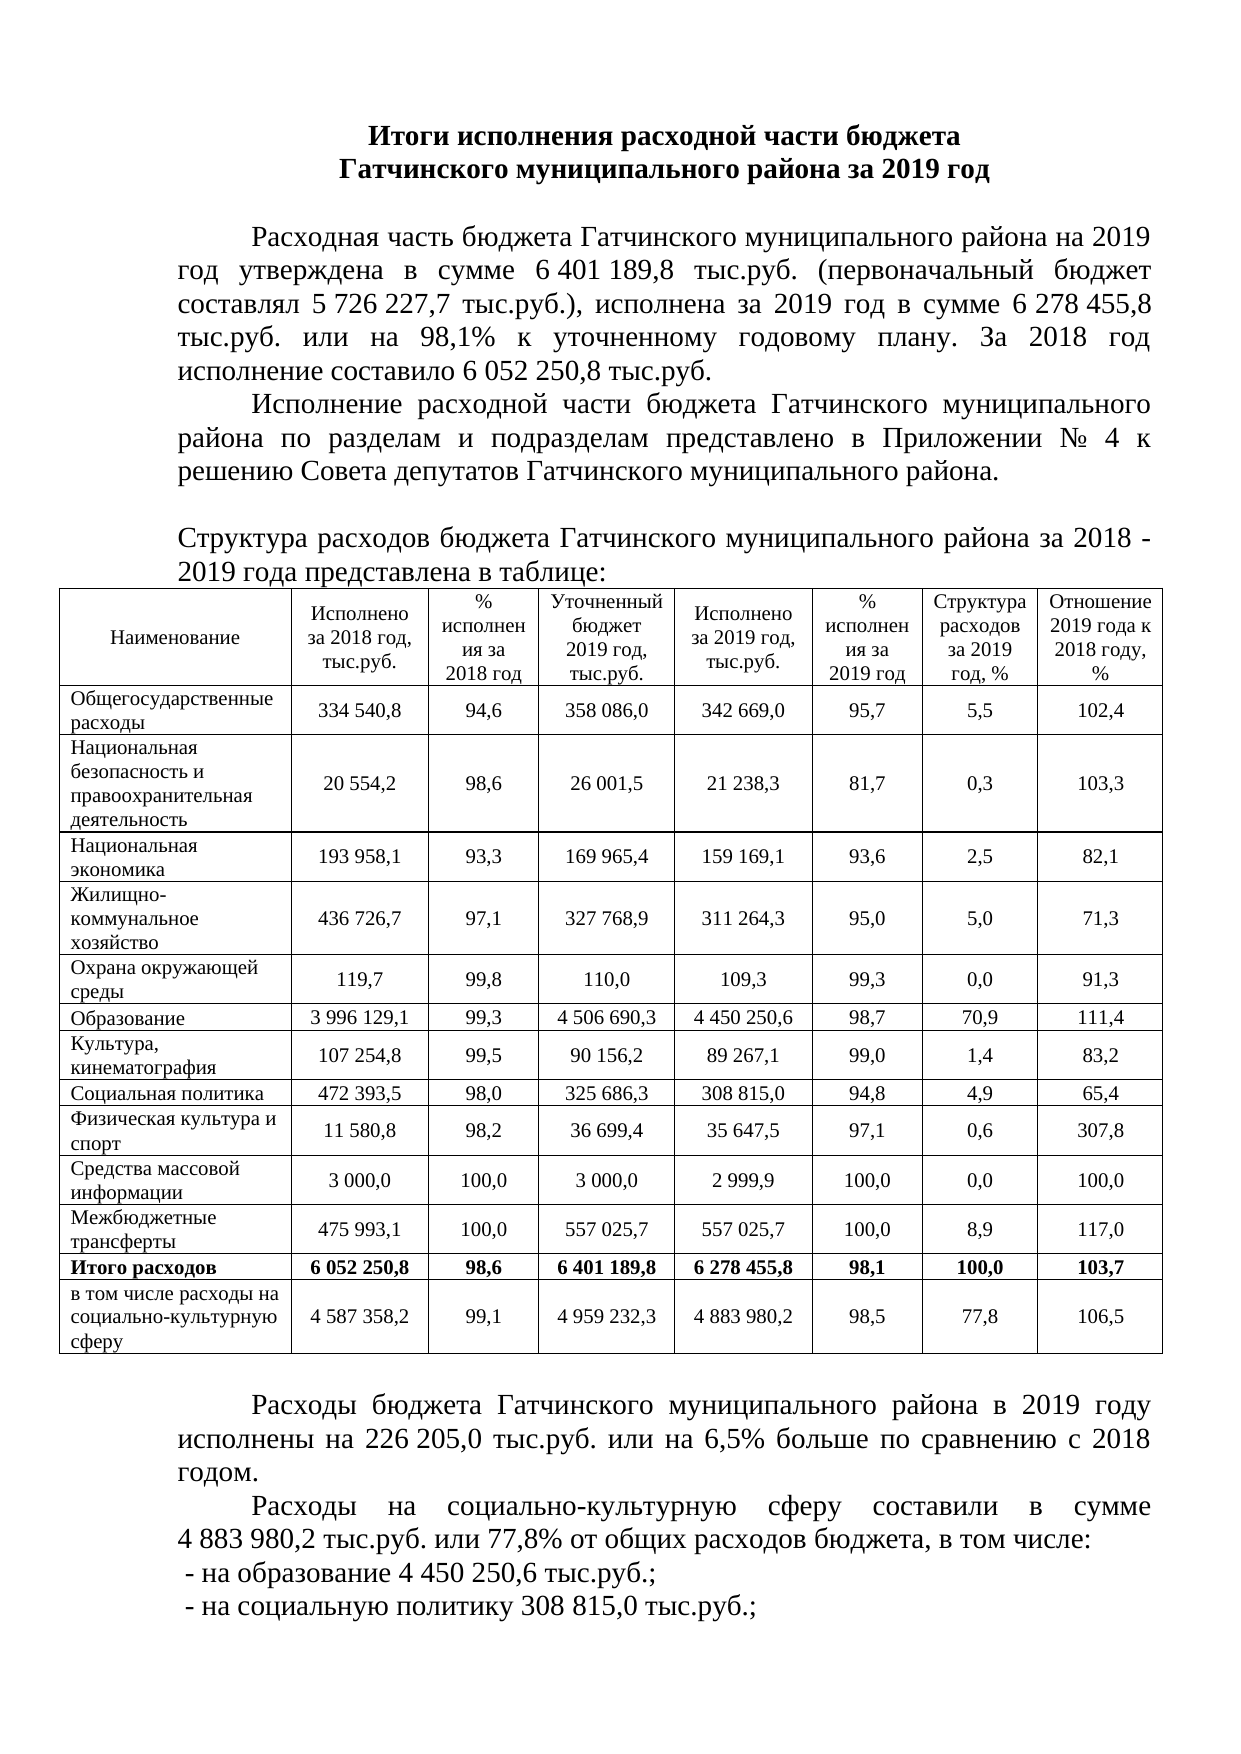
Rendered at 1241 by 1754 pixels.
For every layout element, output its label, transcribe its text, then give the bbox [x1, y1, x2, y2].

table_cell 95,0 [813, 882, 922, 954]
table_cell 26 001,5 [539, 735, 674, 831]
table_cell 106,5 [1038, 1280, 1162, 1353]
table_cell 90 156,2 [539, 1031, 674, 1079]
table_cell 6 052 250,8 [292, 1254, 428, 1279]
table_cell 1,4 [923, 1031, 1037, 1079]
table_cell 70,9 [923, 1004, 1037, 1029]
text Расходы бюджета Гатчинского муниципального района в 2019 году исполнены на 226 205,0 тыс.руб. или на 6,5% больше по сравнению с 2018 годом. [177, 1387, 1152, 1488]
table_cell 436 726,7 [292, 882, 428, 954]
table_cell 3 996 129,1 [292, 1004, 428, 1029]
text Итоги исполнения расходной части бюджета [177, 118, 1152, 152]
table_cell 65,4 [1038, 1080, 1162, 1105]
table_cell 98,6 [429, 735, 538, 831]
table_cell 97,1 [429, 882, 538, 954]
table_header Исполнено за 2019 год, тыс.руб. [675, 589, 812, 685]
table_cell 307,8 [1038, 1106, 1162, 1154]
table_cell Национальная экономика [60, 833, 291, 881]
table_cell 334 540,8 [292, 686, 428, 734]
table_cell 35 647,5 [675, 1106, 812, 1154]
table_cell 325 686,3 [539, 1080, 674, 1105]
table_cell 83,2 [1038, 1031, 1162, 1079]
table_cell Физическая культура и спорт [60, 1106, 291, 1154]
table_cell 94,8 [813, 1080, 922, 1105]
table_cell 99,0 [813, 1031, 922, 1079]
table_cell 4 450 250,6 [675, 1004, 812, 1029]
table_cell 107 254,8 [292, 1031, 428, 1079]
table_header Наименование [60, 589, 291, 685]
table_cell 110,0 [539, 955, 674, 1003]
table_cell 95,7 [813, 686, 922, 734]
table_cell Средства массовой информации [60, 1156, 291, 1204]
table_cell 4 506 690,3 [539, 1004, 674, 1029]
table_cell 77,8 [923, 1280, 1037, 1353]
table_cell 100,0 [923, 1254, 1037, 1279]
table_cell 308 815,0 [675, 1080, 812, 1105]
table_cell 111,4 [1038, 1004, 1162, 1029]
table_cell Итого расходов [60, 1254, 291, 1279]
table_cell 99,8 [429, 955, 538, 1003]
table_cell Социальная политика [60, 1080, 291, 1105]
table_cell 100,0 [813, 1205, 922, 1253]
table_cell 93,6 [813, 833, 922, 881]
table_cell 91,3 [1038, 955, 1162, 1003]
table_cell 0,0 [923, 1156, 1037, 1204]
table_cell Межбюджетные трансферты [60, 1205, 291, 1253]
table_cell 89 267,1 [675, 1031, 812, 1079]
text Расходная часть бюджета Гатчинского муниципального района на 2019 год утверждена в сумме 6 401 189,8 тыс.руб. (первоначальный бюджет составлял 5 726 227,7 тыс.руб.), исполнена за 2019 год в сумме 6 278 455,8 тыс.руб. или на 98,1% к уточненному годовому плану. За 2018 год исполнение составило 6 052 250,8 тыс.руб. [177, 219, 1152, 386]
table_cell 6 278 455,8 [675, 1254, 812, 1279]
table_cell 103,3 [1038, 735, 1162, 831]
text Расходы на социально-культурную сферу составили в сумме 4 883 980,2 тыс.руб. или 77,8% от общих расходов бюджета, в том числе: [177, 1488, 1152, 1555]
table_cell 98,0 [429, 1080, 538, 1105]
table_cell 5,5 [923, 686, 1037, 734]
table_cell 117,0 [1038, 1205, 1162, 1253]
table_cell 8,9 [923, 1205, 1037, 1253]
table_header Исполнено за 2018 год, тыс.руб. [292, 589, 428, 685]
table_header Уточненный бюджет 2019 год, тыс.руб. [539, 589, 674, 685]
table_cell 98,5 [813, 1280, 922, 1353]
table_cell в том числе расходы на социально-культурную сферу [60, 1280, 291, 1353]
table_cell 100,0 [429, 1156, 538, 1204]
table_cell Культура, кинематография [60, 1031, 291, 1079]
table_cell Общегосударственные расходы [60, 686, 291, 734]
table_cell 0,3 [923, 735, 1037, 831]
table_cell Охрана окружающей среды [60, 955, 291, 1003]
table_header Отношение 2019 года к 2018 году, % [1038, 589, 1162, 685]
table_cell 98,2 [429, 1106, 538, 1154]
table_cell 20 554,2 [292, 735, 428, 831]
table_cell 311 264,3 [675, 882, 812, 954]
table_cell 94,6 [429, 686, 538, 734]
table_cell 2 999,9 [675, 1156, 812, 1204]
table_cell 11 580,8 [292, 1106, 428, 1154]
table_cell 3 000,0 [539, 1156, 674, 1204]
table_header % исполнения за 2018 год [429, 589, 538, 685]
table_cell 3 000,0 [292, 1156, 428, 1204]
text Исполнение расходной части бюджета Гатчинского муниципального района по разделам и подразделам представлено в Приложении № 4 к решению Совета депутатов Гатчинского муниципального района. [177, 386, 1152, 487]
table_cell 71,3 [1038, 882, 1162, 954]
table_cell 4 959 232,3 [539, 1280, 674, 1353]
table_header % исполнения за 2019 год [813, 589, 922, 685]
table_cell 97,1 [813, 1106, 922, 1154]
table_header Структура расходов за 2019 год, % [923, 589, 1037, 685]
table_cell 100,0 [813, 1156, 922, 1204]
table_cell 81,7 [813, 735, 922, 831]
table_cell 358 086,0 [539, 686, 674, 734]
table_cell Национальная безопасность и правоохранительная деятельность [60, 735, 291, 831]
table_cell 4 587 358,2 [292, 1280, 428, 1353]
table_cell 93,3 [429, 833, 538, 881]
table_cell 193 958,1 [292, 833, 428, 881]
table_cell 472 393,5 [292, 1080, 428, 1105]
table_cell 0,0 [923, 955, 1037, 1003]
table_cell 4 883 980,2 [675, 1280, 812, 1353]
table_cell 100,0 [429, 1205, 538, 1253]
table_cell 109,3 [675, 955, 812, 1003]
table_cell 6 401 189,8 [539, 1254, 674, 1279]
table_cell 557 025,7 [539, 1205, 674, 1253]
table_cell 475 993,1 [292, 1205, 428, 1253]
table_cell 0,6 [923, 1106, 1037, 1154]
table_cell 103,7 [1038, 1254, 1162, 1279]
table_cell 342 669,0 [675, 686, 812, 734]
table_cell 169 965,4 [539, 833, 674, 881]
table_cell 557 025,7 [675, 1205, 812, 1253]
table_cell 82,1 [1038, 833, 1162, 881]
table_cell 36 699,4 [539, 1106, 674, 1154]
table_cell Образование [60, 1004, 291, 1029]
text - на социальную политику 308 815,0 тыс.руб.; [177, 1588, 1152, 1622]
table_cell 21 238,3 [675, 735, 812, 831]
table_cell 327 768,9 [539, 882, 674, 954]
table_cell 99,3 [813, 955, 922, 1003]
table_cell 2,5 [923, 833, 1037, 881]
table_cell 102,4 [1038, 686, 1162, 734]
table_cell 99,3 [429, 1004, 538, 1029]
text - на образование 4 450 250,6 тыс.руб.; [177, 1555, 1152, 1588]
table_cell Жилищно-коммунальное хозяйство [60, 882, 291, 954]
text Гатчинского муниципального района за 2019 год [177, 152, 1152, 185]
table_cell 4,9 [923, 1080, 1037, 1105]
table_cell 98,1 [813, 1254, 922, 1279]
table_cell 5,0 [923, 882, 1037, 954]
table_cell 99,1 [429, 1280, 538, 1353]
table_cell 119,7 [292, 955, 428, 1003]
text Структура расходов бюджета Гатчинского муниципального района за 2018 - 2019 года представлена в таблице: [177, 521, 1152, 588]
table_cell 98,6 [429, 1254, 538, 1279]
table_cell 100,0 [1038, 1156, 1162, 1204]
table_cell 159 169,1 [675, 833, 812, 881]
table_cell 98,7 [813, 1004, 922, 1029]
table_cell 99,5 [429, 1031, 538, 1079]
